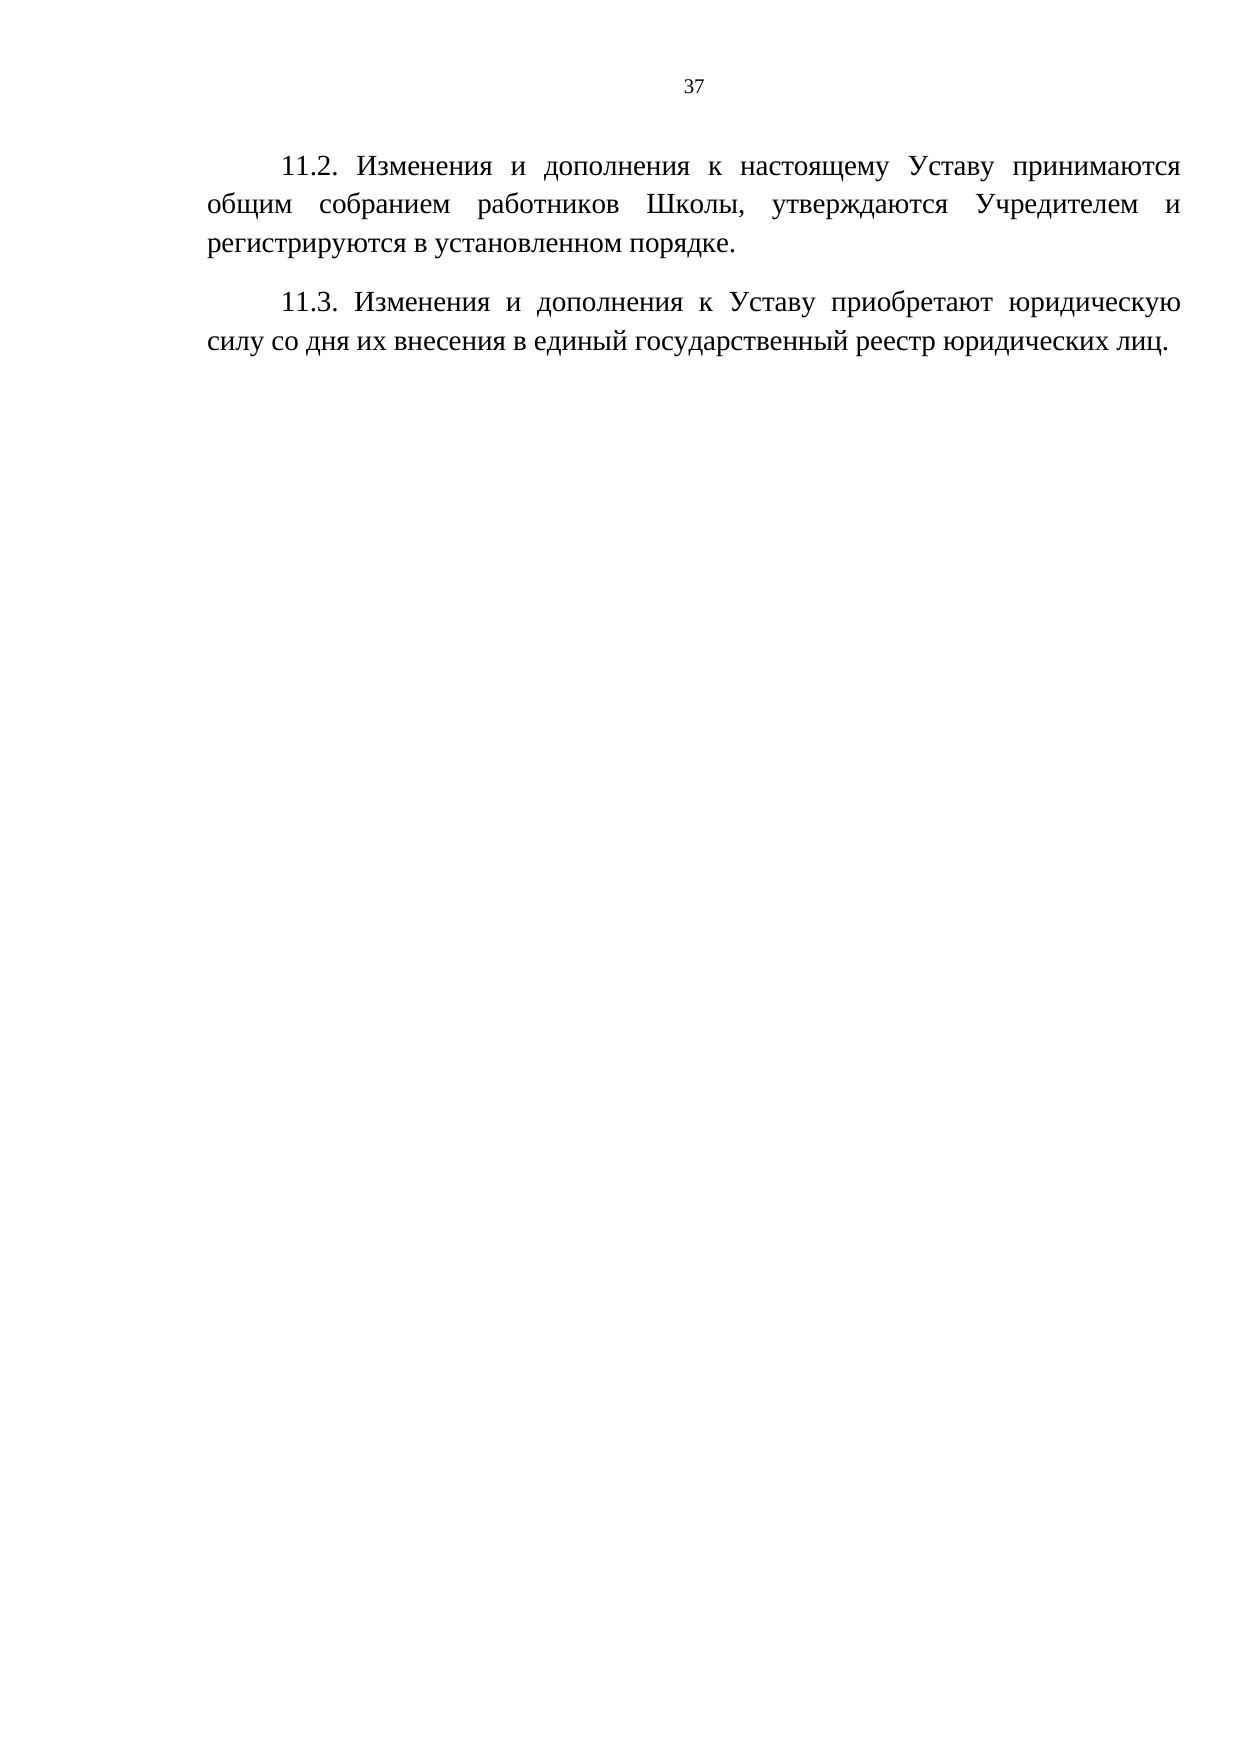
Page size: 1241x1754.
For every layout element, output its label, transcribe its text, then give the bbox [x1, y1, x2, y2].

text 11.2. Изменения и дополнения к настоящему Уставу принимаются общим собранием работников Школы, утверждаются Учредителем и регистрируются в установленном порядке. [207, 148, 1181, 258]
text 11.3. Изменения и дополнения к Уставу приобретают юридическую силу со дня их внесения в единый государственный реестр юридических лиц. [207, 284, 1181, 356]
